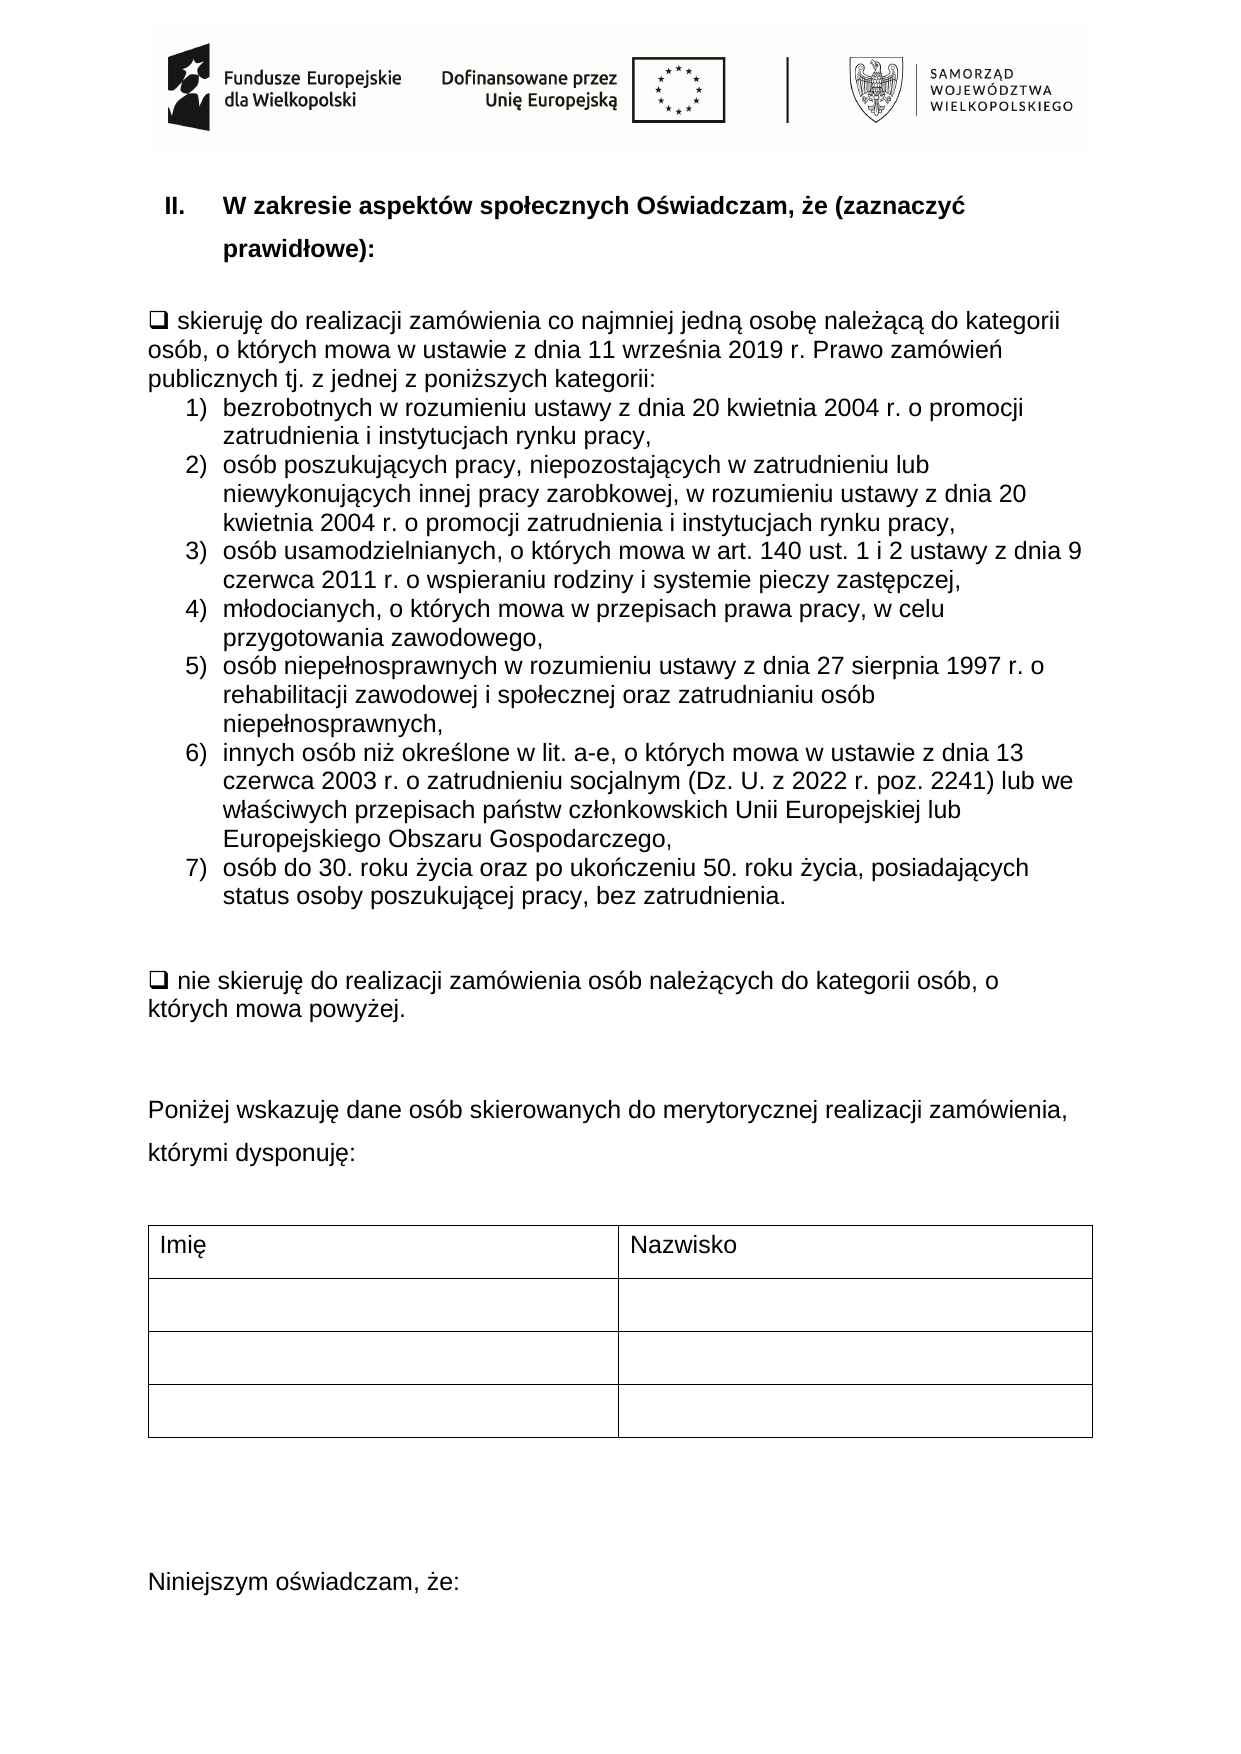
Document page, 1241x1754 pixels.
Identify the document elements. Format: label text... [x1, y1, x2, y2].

list bezrobotnych w rozumieniu ustawy z dnia 20 kwietnia 2004 r. o promocji zatrudnienia i instytucjach rynku pracy, [185, 392, 1089, 450]
table_cell [149, 1385, 618, 1437]
table_header Nazwisko [619, 1226, 1092, 1278]
list osób usamodzielnianych, o których mowa w art. 140 ust. 1 i 2 ustawy z dnia 9 czerwca 2011 r. o wspieraniu rodziny i systemie pieczy zastępczej, [185, 536, 1089, 594]
list W zakresie aspektów społecznych Oświadczam, że (zaznaczyć prawidłowe): [185, 148, 1093, 263]
table_cell [619, 1332, 1092, 1384]
picture [147, 22, 1088, 151]
text Poniżej wskazuję dane osób skierowanych do merytorycznej realizacji zamówienia, którymi dysponuję: [148, 1095, 1093, 1167]
list osób poszukujących pracy, niepozostających w zatrudnieniu lub niewykonujących innej pracy zarobkowej, w rozumieniu ustawy z dnia 20 kwietnia 2004 r. o promocji zatrudnienia i instytucjach rynku pracy, [185, 450, 1089, 536]
list innych osób niż określone w lit. a-e, o których mowa w ustawie z dnia 13 czerwca 2003 r. o zatrudnieniu socjalnym (Dz. U. z 2022 r. poz. 2241) lub we właściwych przepisach państw członkowskich Unii Europejskiej lub Europejskiego Obszaru Gospodarczego, [185, 737, 1089, 852]
table_cell [149, 1332, 618, 1384]
text skieruję do realizacji zamówienia co najmniej jedną osobę należącą do kategorii osób, o których mowa w ustawie z dnia 11 września 2019 r. Prawo zamówień publicznych tj. z jednej z poniższych kategorii: [148, 306, 1093, 392]
list młodocianych, o których mowa w przepisach prawa pracy, w celu przygotowania zawodowego, [185, 594, 1089, 651]
text Niniejszym oświadczam, że: [148, 1567, 1093, 1596]
list osób do 30. roku życia oraz po ukończeniu 50. roku życia, posiadających status osoby poszukującej pracy, bez zatrudnienia. [185, 852, 1089, 910]
table_cell [619, 1385, 1092, 1437]
table_header Imię [149, 1226, 618, 1278]
text nie skieruję do realizacji zamówienia osób należących do kategorii osób, o których mowa powyżej. [148, 966, 1077, 1023]
table_cell [619, 1279, 1092, 1331]
list osób niepełnosprawnych w rozumieniu ustawy z dnia 27 sierpnia 1997 r. o rehabilitacji zawodowej i społecznej oraz zatrudnianiu osób niepełnosprawnych, [185, 651, 1089, 737]
table_cell [149, 1279, 618, 1331]
